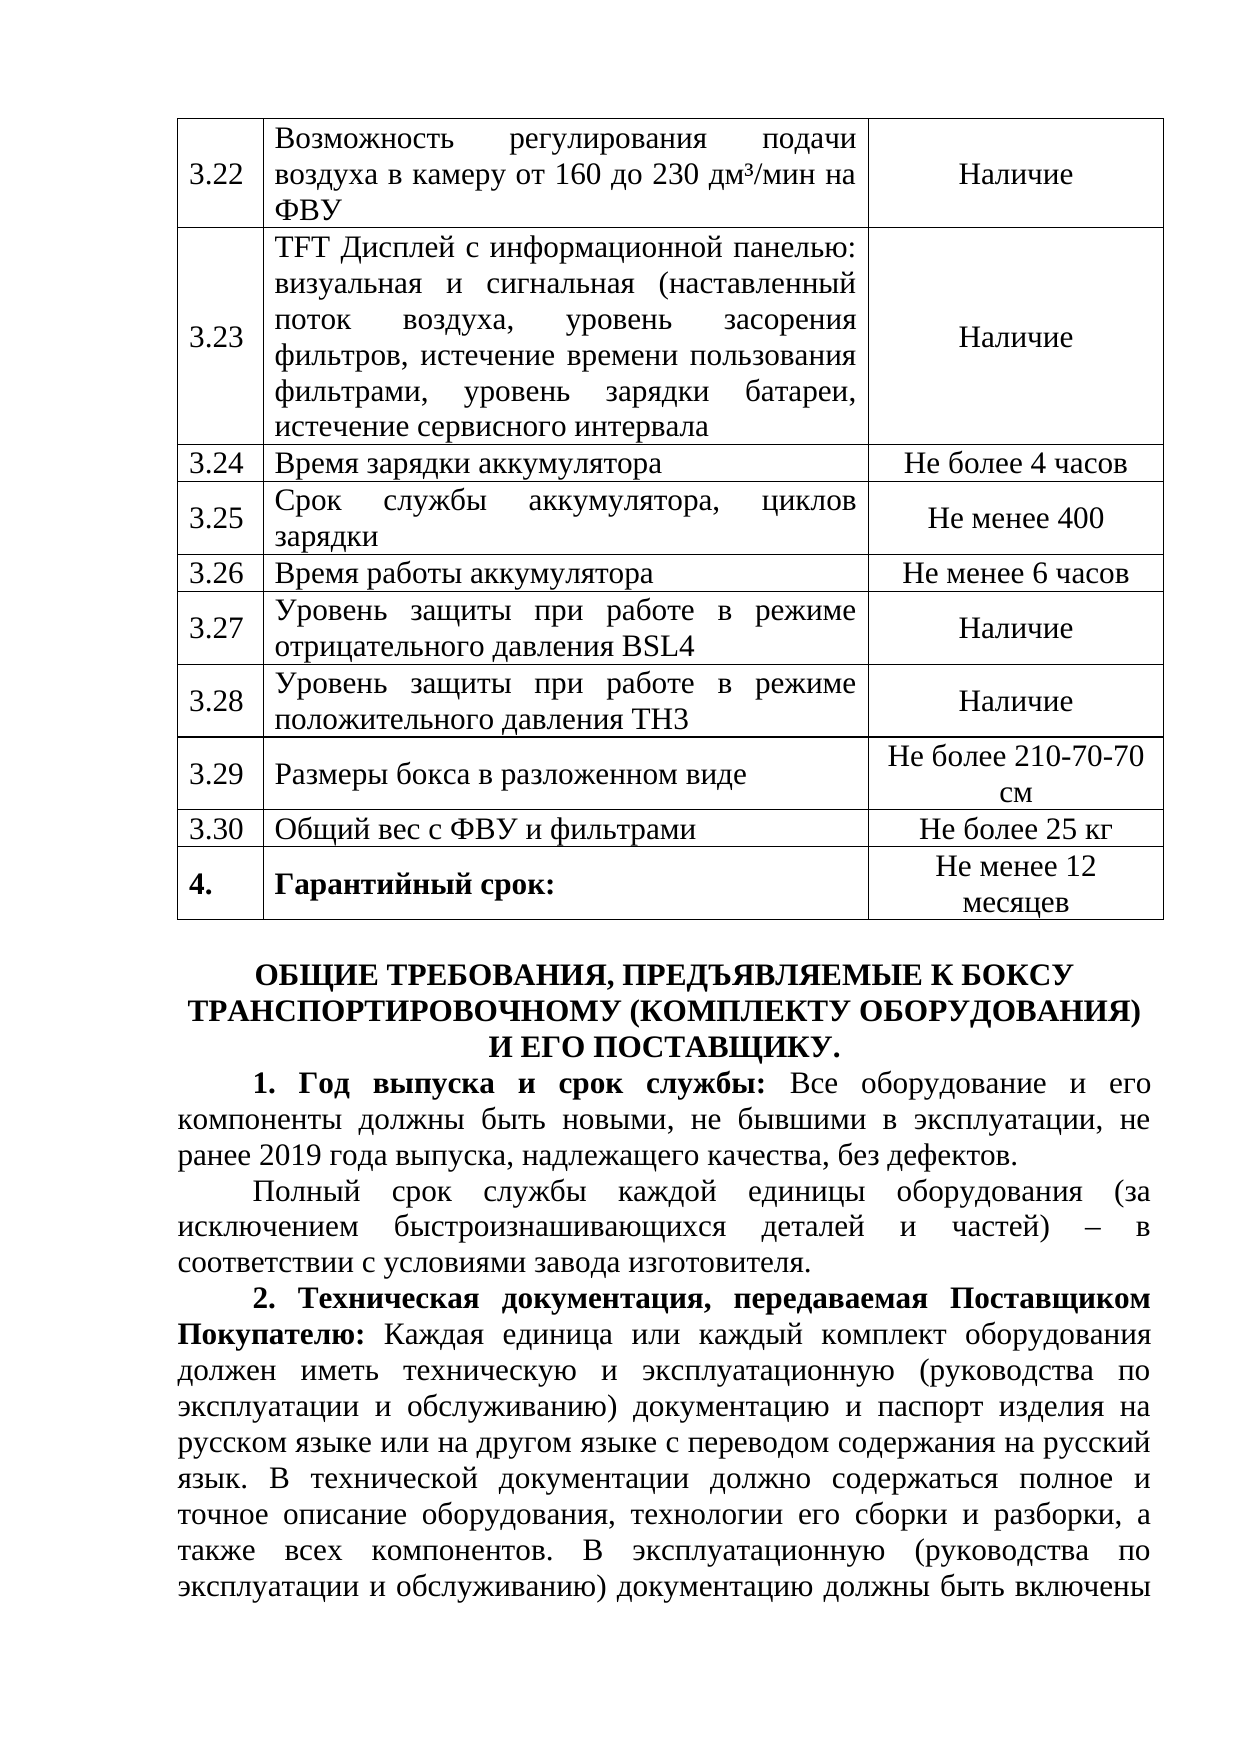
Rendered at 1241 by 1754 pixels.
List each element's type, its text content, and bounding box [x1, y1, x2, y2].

text Полный срок службы каждой единицы оборудования (за исключением быстроизнашивающихся деталей и частей) – в соответствии с условиями завода изготовителя. [177, 1172, 1152, 1279]
table_cell 3.26 [178, 555, 263, 591]
table_cell 3.28 [178, 665, 263, 736]
table_cell 3.29 [178, 738, 263, 809]
table_cell Размеры бокса в разложенном виде [264, 738, 868, 809]
table_cell Уровень защиты при работе в режиме положительного давления TH3 [264, 665, 868, 736]
table_cell Уровень защиты при работе в режиме отрицательного давления BSL4 [264, 592, 868, 663]
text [177, 1279, 1152, 1603]
text 1. Год выпуска и срок службы: Все оборудование и его компоненты должны быть новыми, не бывшими в эксплуатации, не ранее 2019 года выпуска, надлежащего качества, без дефектов. [177, 1064, 1152, 1172]
table_cell 4. [178, 847, 263, 919]
table_cell Время работы аккумулятора [264, 555, 868, 591]
table_cell 3.30 [178, 810, 263, 846]
table_cell Не более 4 часов [869, 445, 1163, 481]
table_cell Не более 25 кг [869, 810, 1163, 846]
table_cell Наличие [869, 665, 1163, 736]
table_cell 3.24 [178, 445, 263, 481]
table_cell Не менее 6 часов [869, 555, 1163, 591]
table_cell 3.25 [178, 482, 263, 553]
table_cell Время зарядки аккумулятора [264, 445, 868, 481]
table_cell Наличие [869, 592, 1163, 663]
table_cell Гарантийный срок: [264, 847, 868, 919]
table_cell 3.23 [178, 228, 263, 444]
text ОБЩИЕ ТРЕБОВАНИЯ, ПРЕДЪЯВЛЯЕМЫЕ К БОКСУ ТРАНСПОРТИРОВОЧНОМУ (КОМПЛЕКТУ ОБОРУДОВАНИЯ) И ЕГО ПОСТАВЩИКУ. [177, 956, 1152, 1064]
table_cell Наличие [869, 228, 1163, 444]
table_cell Возможность регулирования подачи воздуха в камеру от 160 до 230 дм³/мин на ФВУ [264, 119, 868, 227]
table_cell TFT Дисплей с информационной панелью: визуальная и сигнальная (наставленный поток воздуха, уровень засорения фильтров, истечение времени пользования фильтрами, уровень зарядки батареи, истечение сервисного интервала [264, 228, 868, 444]
table_cell 3.27 [178, 592, 263, 663]
table_cell Не менее 12 месяцев [869, 847, 1163, 919]
table_cell Не более 210-70-70 см [869, 738, 1163, 809]
table_cell Срок службы аккумулятора, циклов зарядки [264, 482, 868, 553]
table_cell Наличие [869, 119, 1163, 227]
table_cell Не менее 400 [869, 482, 1163, 553]
table_cell Общий вес с ФВУ и фильтрами [264, 810, 868, 846]
table_cell 3.22 [178, 119, 263, 227]
